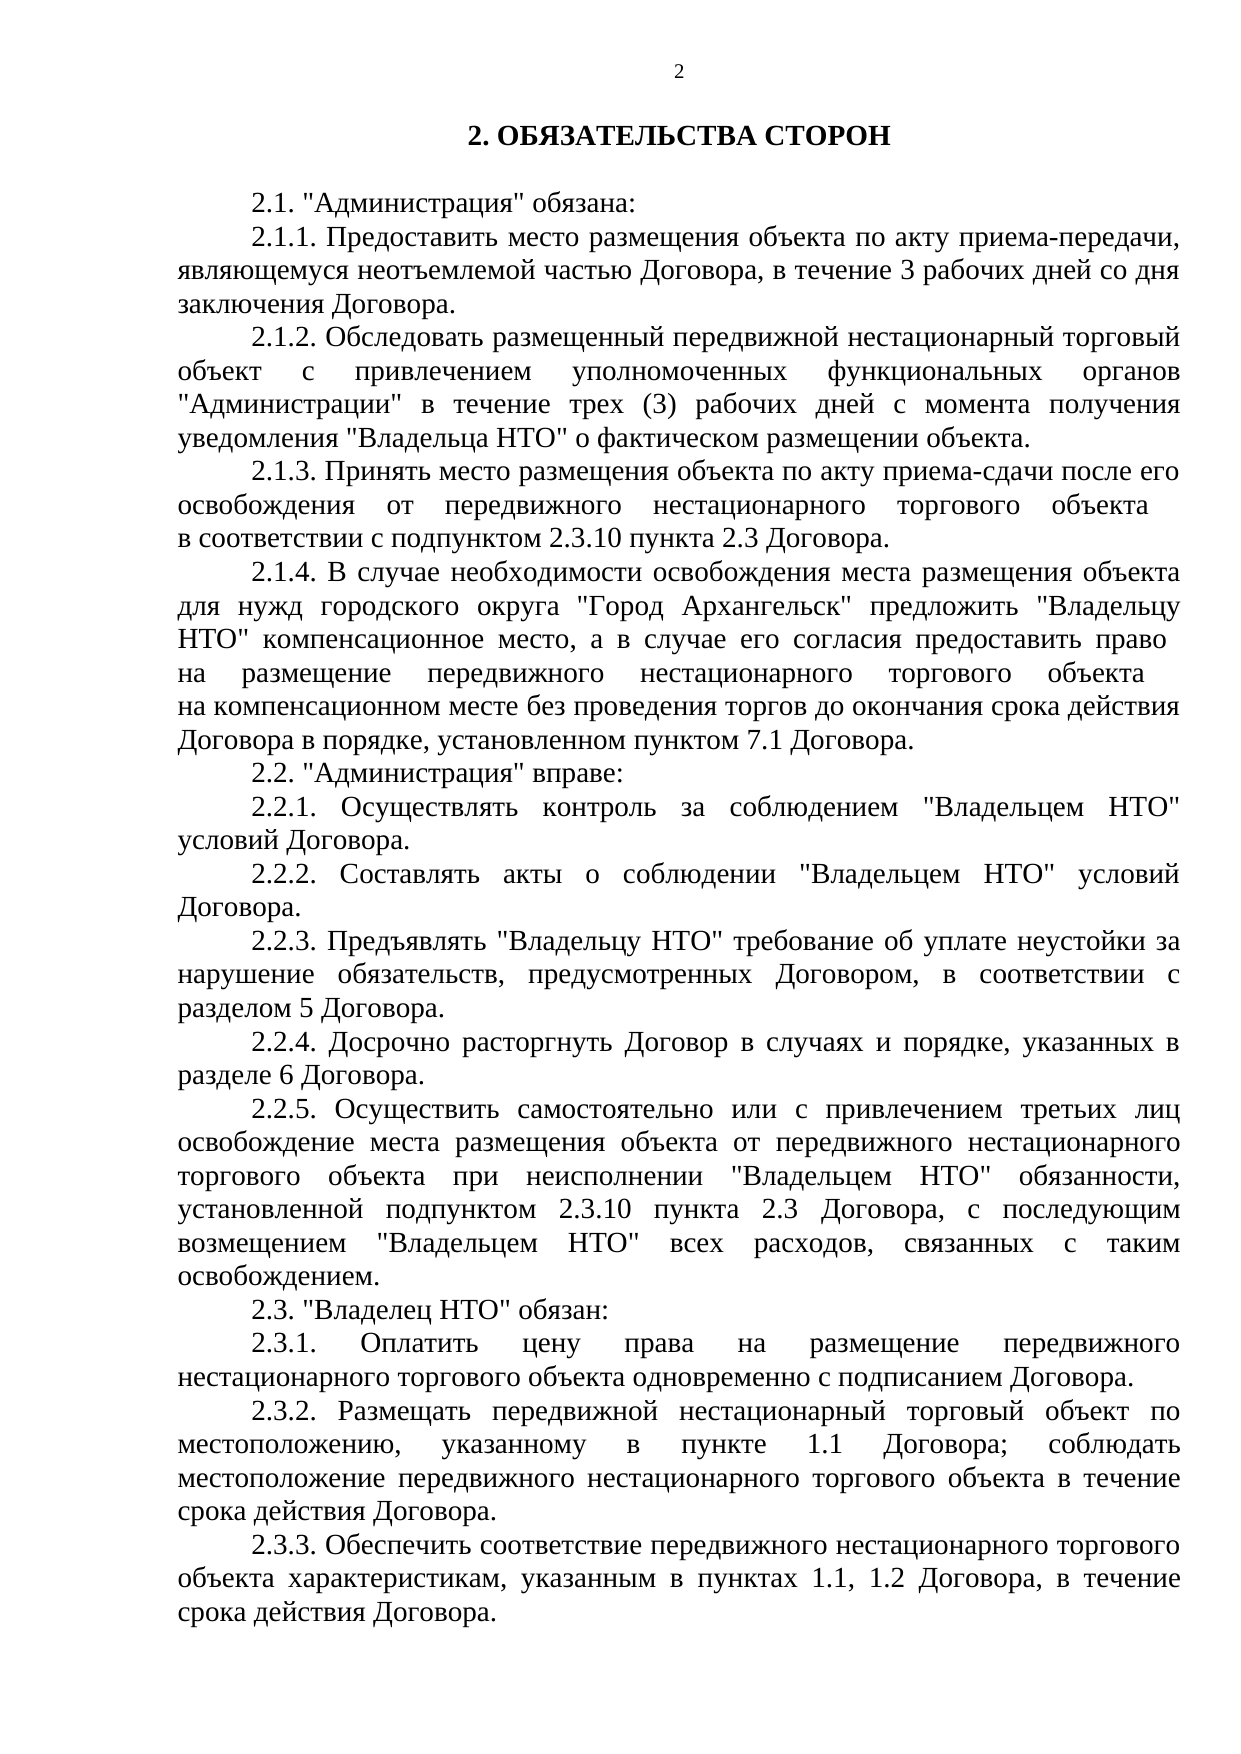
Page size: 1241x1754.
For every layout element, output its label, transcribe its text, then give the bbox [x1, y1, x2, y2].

text 2.3. "Владелец НТО" обязан: [177, 1292, 1181, 1326]
text 2.2.5. Осуществить самостоятельно или с привлечением третьих лиц освобождение места размещения объекта от передвижного нестационарного торгового объекта при неисполнении "Владельцем НТО" обязанности, установленной подпунктом 2.3.10 пункта 2.3 Договора, с последующим возмещением "Владельцем НТО" всех расходов, связанных с таким освобождением. [177, 1091, 1181, 1292]
text 2.1. "Администрация" обязана: [177, 185, 1181, 219]
text 2.2.4. Досрочно расторгнуть Договор в случаях и порядке, указанных в разделе 6 Договора. [177, 1024, 1181, 1091]
text 2.1.1. Предоставить место размещения объекта по акту приема-передачи, являющемуся неотъемлемой частью Договора, в течение 3 рабочих дней со дня заключения Договора. [177, 219, 1181, 319]
text 2.2.1. Осуществлять контроль за соблюдением "Владельцем НТО" условий Договора. [177, 789, 1181, 856]
text 2.3.2. Размещать передвижной нестационарный торговый объект по местоположению, указанному в пункте 1.1 Договора; соблюдать местоположение передвижного нестационарного торгового объекта в течение срока действия Договора. [177, 1393, 1181, 1527]
text 2.1.3. Принять место размещения объекта по акту приема-сдачи после его освобождения от передвижного нестационарного торгового объекта в соответствии с подпунктом 2.3.10 пункта 2.3 Договора. [177, 453, 1181, 554]
title 2. ОБЯЗАТЕЛЬСТВА СТОРОН [177, 118, 1181, 152]
text 2.3.3. Обеспечить соответствие передвижного нестационарного торгового объекта характеристикам, указанным в пунктах 1.1, 1.2 Договора, в течение срока действия Договора. [177, 1527, 1181, 1627]
text 2.2. "Администрация" вправе: [177, 755, 1181, 789]
text 2.1.2. Обследовать размещенный передвижной нестационарный торговый объект с привлечением уполномоченных функциональных органов "Администрации" в течение трех (3) рабочих дней с момента получения уведомления "Владельца НТО" о фактическом размещении объекта. [177, 319, 1181, 453]
text 2.3.1. Оплатить цену права на размещение передвижного нестационарного торгового объекта одновременно с подписанием Договора. [177, 1326, 1181, 1393]
text 2.2.3. Предъявлять "Владельцу НТО" требование об уплате неустойки за нарушение обязательств, предусмотренных Договором, в соответствии с разделом 5 Договора. [177, 923, 1181, 1024]
text 2.2.2. Составлять акты о соблюдении "Владельцем НТО" условий Договора. [177, 856, 1181, 923]
text 2.1.4. В случае необходимости освобождения места размещения объекта для нужд городского округа "Город Архангельск" предложить "Владельцу НТО" компенсационное место, а в случае его согласия предоставить право на размещение передвижного нестационарного торгового объекта на компенсационном месте без проведения торгов до окончания срока действия Договора в порядке, установленном пунктом 7.1 Договора. [177, 554, 1181, 755]
